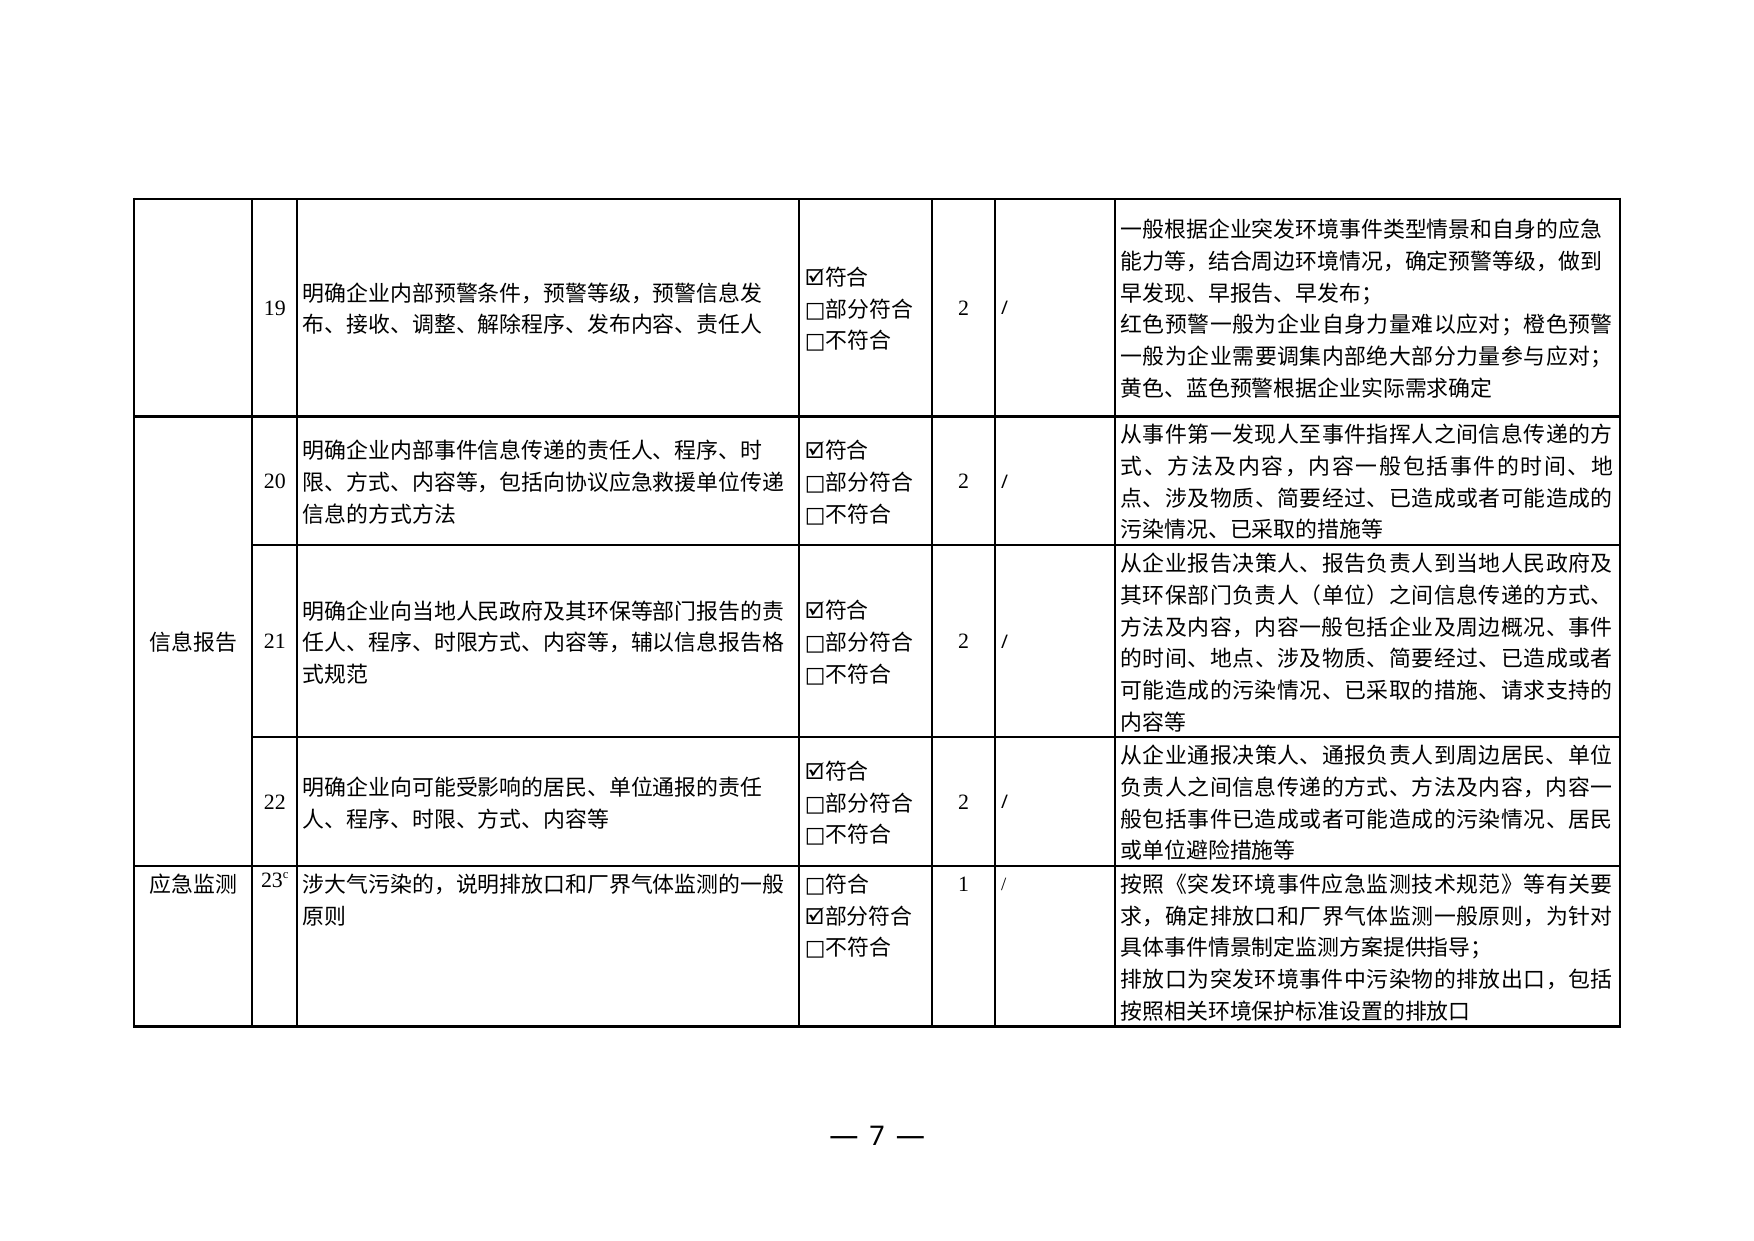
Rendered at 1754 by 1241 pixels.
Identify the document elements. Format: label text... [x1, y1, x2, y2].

table_cell 2 [933, 200, 994, 415]
table_cell 20 [253, 418, 296, 544]
table_cell 22 [253, 738, 296, 865]
table_cell 2 [933, 738, 994, 865]
table_cell 信息报告 [135, 418, 251, 865]
table_cell 符合 □部分符合 □不符合 [800, 200, 931, 415]
table_cell / [996, 738, 1114, 865]
table_cell / [996, 418, 1114, 544]
table_cell 明确企业内部预警条件，预警等级，预警信息发布、接收、调整、解除程序、发布内容、责任人 [298, 200, 798, 415]
table_cell 从企业报告决策人、报告负责人到当地人民政府及其环保部门负责人（单位）之间信息传递的方式、方法及内容，内容一般包括企业及周边概况、事件的时间、地点、涉及物质、简要经过、已造成或者可能造成的污染情况、已采取的措施、请求支持的内容等 [1116, 546, 1619, 736]
table_cell 应急监测 [135, 867, 251, 1025]
table_cell 2 [933, 546, 994, 736]
table_cell 从事件第一发现人至事件指挥人之间信息传递的方式、方法及内容，内容一般包括事件的时间、地点、涉及物质、简要经过、已造成或者可能造成的污染情况、已采取的措施等 [1116, 418, 1619, 544]
table_cell 1 [933, 867, 994, 1025]
table_cell / [996, 867, 1114, 1025]
table_cell 23c [253, 867, 296, 1025]
table_cell 明确企业向当地人民政府及其环保等部门报告的责任人、程序、时限方式、内容等，辅以信息报告格式规范 [298, 546, 798, 736]
table_cell 符合 □部分符合 □不符合 [800, 546, 931, 736]
table_cell / [996, 200, 1114, 415]
table_cell 涉大气污染的，说明排放口和厂界气体监测的一般原则 [298, 867, 798, 1025]
table_cell 符合 □部分符合 □不符合 [800, 738, 931, 865]
table_cell 按照《突发环境事件应急监测技术规范》等有关要求，确定排放口和厂界气体监测一般原则，为针对具体事件情景制定监测方案提供指导； 排放口为突发环境事件中污染物的排放出口，包括按照相关环境保护标准设置的排放口 [1116, 867, 1619, 1025]
table_cell / [996, 546, 1114, 736]
table_cell □符合 部分符合 □不符合 [800, 867, 931, 1025]
table_cell 一般根据企业突发环境事件类型情景和自身的应急能力等，结合周边环境情况，确定预警等级，做到早发现、早报告、早发布； 红色预警一般为企业自身力量难以应对；橙色预警一般为企业需要调集内部绝大部分力量参与应对；黄色、蓝色预警根据企业实际需求确定 [1116, 200, 1619, 415]
table_cell 从企业通报决策人、通报负责人到周边居民、单位负责人之间信息传递的方式、方法及内容，内容一般包括事件已造成或者可能造成的污染情况、居民或单位避险措施等 [1116, 738, 1619, 865]
table_cell 符合 □部分符合 □不符合 [800, 418, 931, 544]
table_cell 21 [253, 546, 296, 736]
table_cell 明确企业内部事件信息传递的责任人、程序、时限、方式、内容等，包括向协议应急救援单位传递信息的方式方法 [298, 418, 798, 544]
table_cell 19 [253, 200, 296, 415]
table_cell 明确企业向可能受影响的居民、单位通报的责任人、程序、时限、方式、内容等 [298, 738, 798, 865]
table_cell 2 [933, 418, 994, 544]
